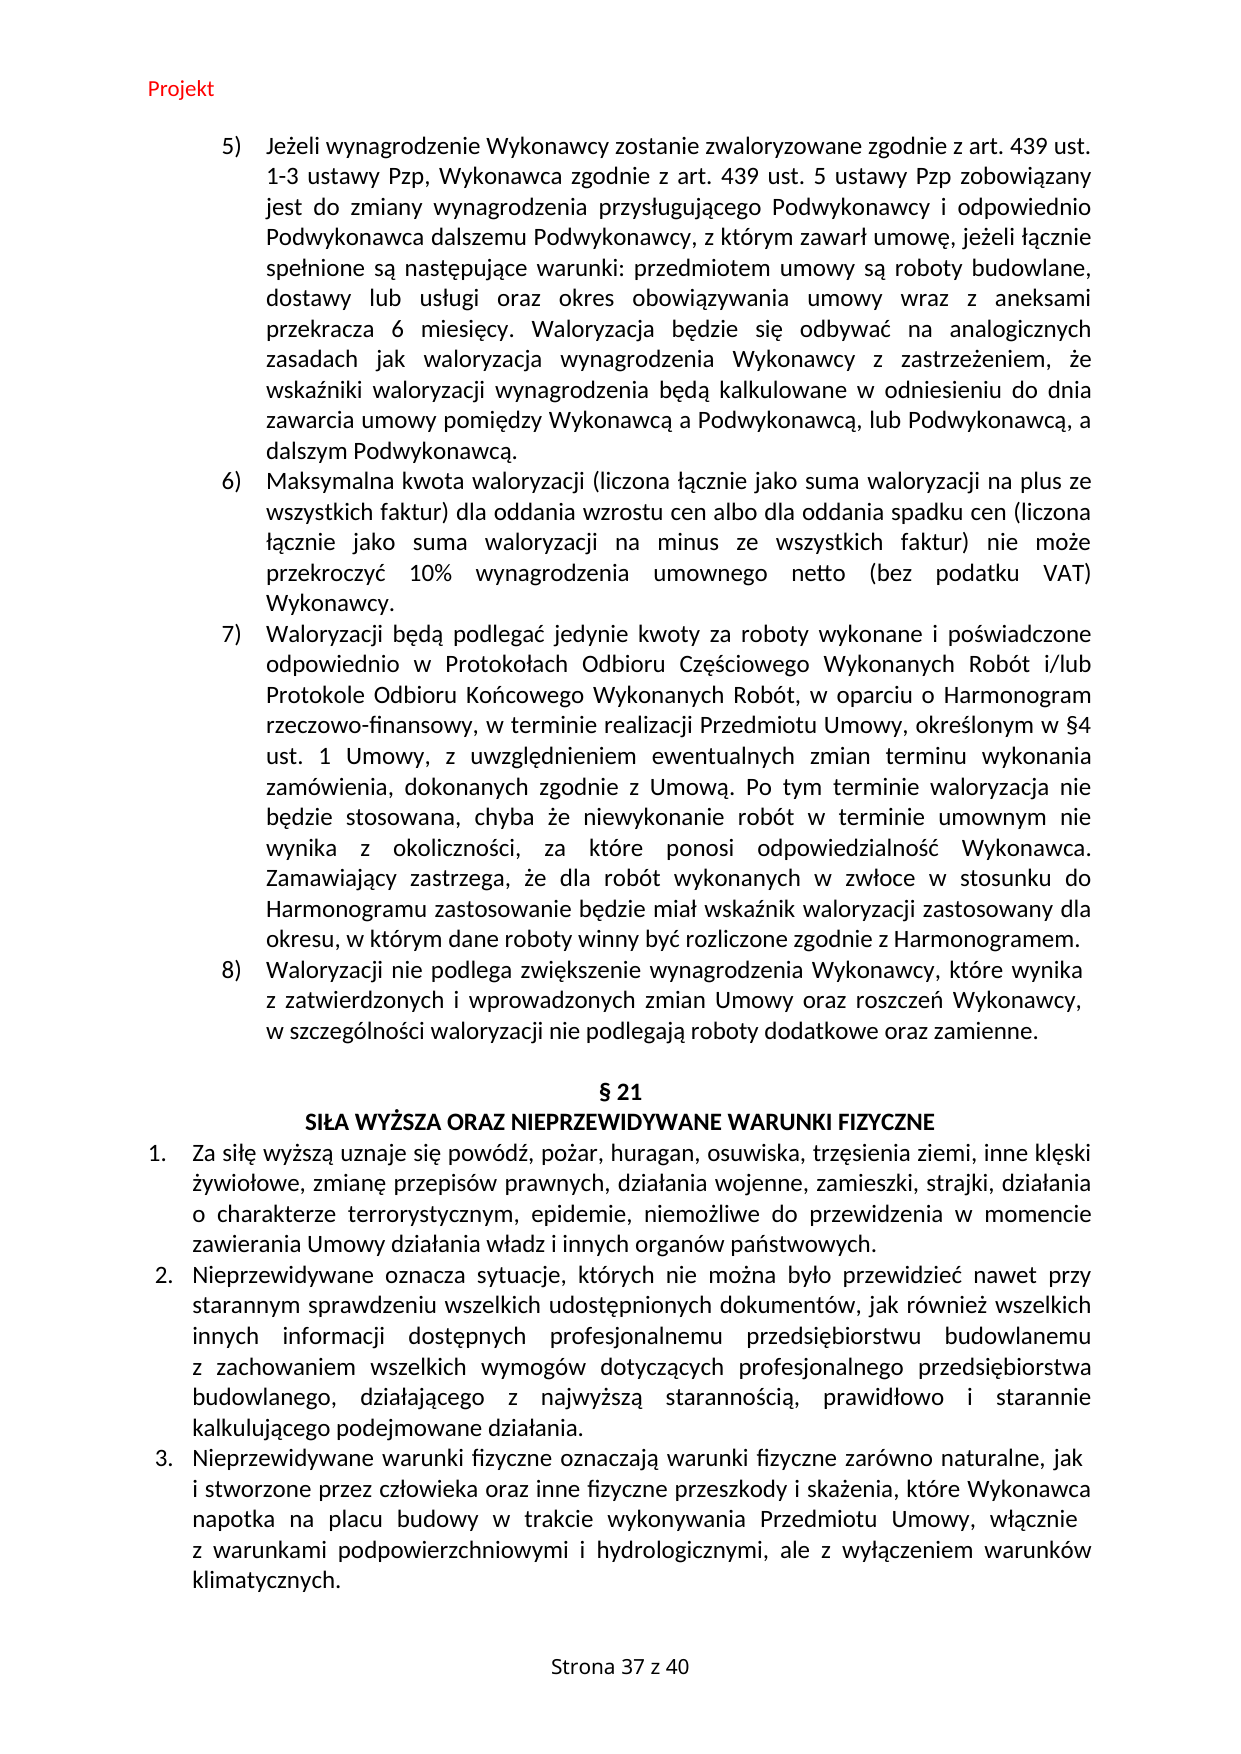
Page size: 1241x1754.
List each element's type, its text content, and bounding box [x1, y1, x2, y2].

list Nieprzewidywane oznacza sytuacje, których nie można było przewidzieć nawet przy starannym sprawdzeniu wszelkich udostępnionych dokumentów, jak również wszelkich innych informacji dostępnych profesjonalnemu przedsiębiorstwu budowlanemu z zachowaniem wszelkich wymogów dotyczących profesjonalnego przedsiębiorstwa budowlanego, działającego z najwyższą starannością, prawidłowo i starannie kalkulującego podejmowane działania. [154, 1259, 1093, 1442]
list Jeżeli wynagrodzenie Wykonawcy zostanie zwaloryzowane zgodnie z art. 439 ust. 1-3 ustawy Pzp, Wykonawca zgodnie z art. 439 ust. 5 ustawy Pzp zobowiązany jest do zmiany wynagrodzenia przysługującego Podwykonawcy i odpowiednio Podwykonawca dalszemu Podwykonawcy, z którym zawarł umowę, jeżeli łącznie spełnione są następujące warunki: przedmiotem umowy są roboty budowlane, dostawy lub usługi oraz okres obowiązywania umowy wraz z aneksami przekracza 6 miesięcy. Waloryzacja będzie się odbywać na analogicznych zasadach jak waloryzacja wynagrodzenia Wykonawcy z zastrzeżeniem, że wskaźniki waloryzacji wynagrodzenia będą kalkulowane w odniesieniu do dnia zawarcia umowy pomiędzy Wykonawcą a Podwykonawcą, lub Podwykonawcą, a dalszym Podwykonawcą. [221, 130, 1093, 466]
list Maksymalna kwota waloryzacji (liczona łącznie jako suma waloryzacji na plus ze wszystkich faktur) dla oddania wzrostu cen albo dla oddania spadku cen (liczona łącznie jako suma waloryzacji na minus ze wszystkich faktur) nie może przekroczyć 10% wynagrodzenia umownego netto (bez podatku VAT) Wykonawcy. [221, 466, 1093, 618]
list Za siłę wyższą uznaje się powódź, pożar, huragan, osuwiska, trzęsienia ziemi, inne klęski żywiołowe, zmianę przepisów prawnych, działania wojenne, zamieszki, strajki, działania o charakterze terrorystycznym, epidemie, niemożliwe do przewidzenia w momencie zawierania Umowy działania władz i innych organów państwowych. [148, 1137, 1093, 1259]
list Nieprzewidywane warunki fizyczne oznaczają warunki fizyczne zarówno naturalne, jak i stworzone przez człowieka oraz inne fizyczne przeszkody i skażenia, które Wykonawca napotka na placu budowy w trakcie wykonywania Przedmiotu Umowy, włącznie z warunkami podpowierzchniowymi i hydrologicznymi, ale z wyłączeniem warunków klimatycznych. [154, 1442, 1093, 1595]
text SIŁA WYŻSZA ORAZ NIEPRZEWIDYWANE WARUNKI FIZYCZNE [148, 1106, 1093, 1137]
list Waloryzacji będą podlegać jedynie kwoty za roboty wykonane i poświadczone odpowiednio w Protokołach Odbioru Częściowego Wykonanych Robót i/lub Protokole Odbioru Końcowego Wykonanych Robót, w oparciu o Harmonogram rzeczowo-finansowy, w terminie realizacji Przedmiotu Umowy, określonym w §4 ust. 1 Umowy, z uwzględnieniem ewentualnych zmian terminu wykonania zamówienia, dokonanych zgodnie z Umową. Po tym terminie waloryzacja nie będzie stosowana, chyba że niewykonanie robót w terminie umownym nie wynika z okoliczności, za które ponosi odpowiedzialność Wykonawca. Zamawiający zastrzega, że dla robót wykonanych w zwłoce w stosunku do Harmonogramu zastosowanie będzie miał wskaźnik waloryzacji zastosowany dla okresu, w którym dane roboty winny być rozliczone zgodnie z Harmonogramem. [221, 618, 1093, 954]
text § 21 [148, 1076, 1093, 1106]
list Waloryzacji nie podlega zwiększenie wynagrodzenia Wykonawcy, które wynika z zatwierdzonych i wprowadzonych zmian Umowy oraz roszczeń Wykonawcy, w szczególności waloryzacji nie podlegają roboty dodatkowe oraz zamienne. [221, 954, 1093, 1045]
